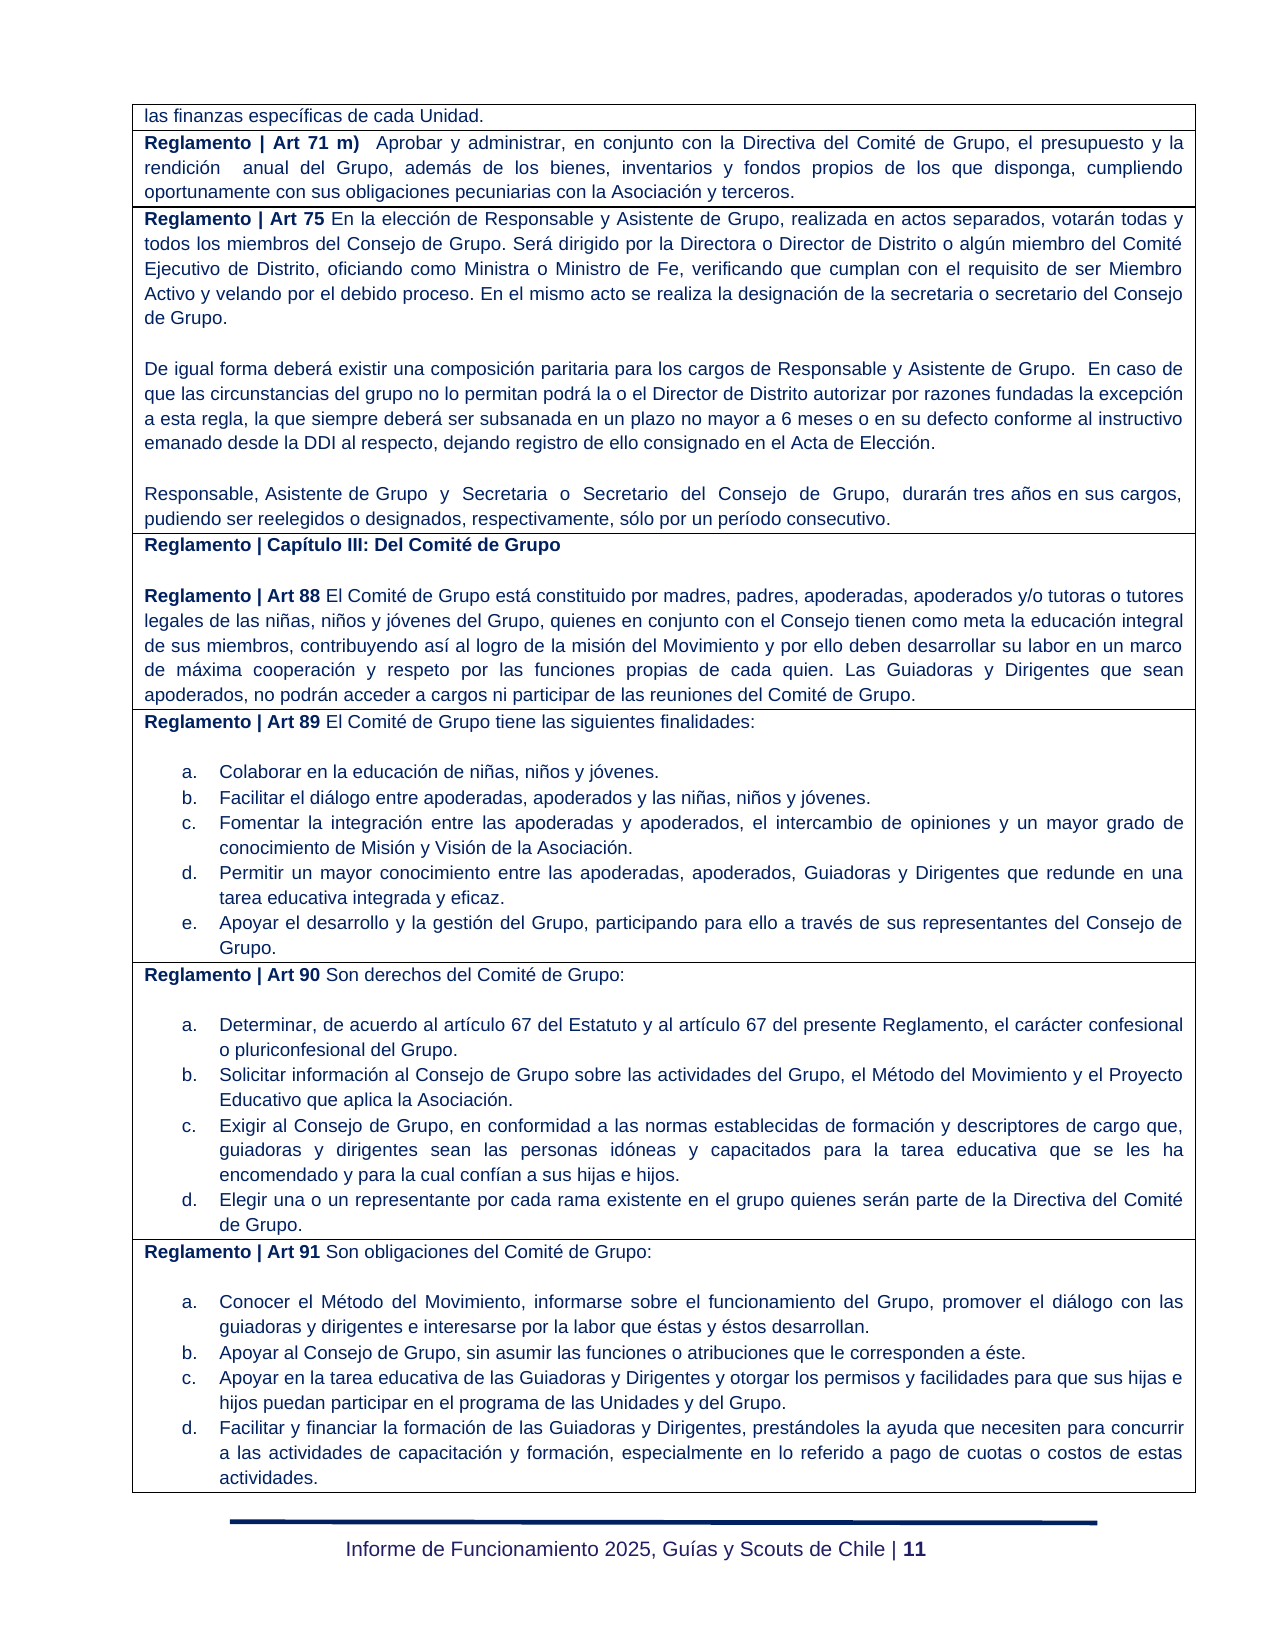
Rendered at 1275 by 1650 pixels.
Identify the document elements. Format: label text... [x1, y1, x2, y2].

table_cell Reglamento | Art 90 Son derechos del Comité de Grupo: Determinar, de acuerdo al artículo 67 del Estatuto y al artículo 67 del presente Reglamento, el carácter confesional o pluriconfesional del Grupo. Solicitar información al Consejo de Grupo sobre las actividades del Grupo, el Método del Movimiento y el Proyecto Educativo que aplica la Asociación. Exigir al Consejo de Grupo, en conformidad a las normas establecidas de formación y descriptores de cargo que, guiadoras y dirigentes sean las personas idóneas y capacitados para la tarea educativa que se les ha encomendado y para la cual confían a sus hijas e hijos. Elegir una o un representante por cada rama existente en el grupo quienes serán parte de la Directiva del Comité de Grupo. [133, 963, 1195, 1239]
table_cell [133, 105, 1195, 130]
table_cell Reglamento | Capítulo III: Del Comité de Grupo Reglamento | Art 88 El Comité de Grupo está constituido por madres, padres, apoderadas, apoderados y/o tutoras o tutores legales de las niñas, niños y jóvenes del Grupo, quienes en conjunto con el Consejo tienen como meta la educación integral de sus miembros, contribuyendo así al logro de la misión del Movimiento y por ello deben desarrollar su labor en un marco de máxima cooperación y respeto por las funciones propias de cada quien. Las Guiadoras y Dirigentes que sean apoderados, no podrán acceder a cargos ni participar de las reuniones del Comité de Grupo. [133, 534, 1195, 709]
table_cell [133, 1240, 1195, 1492]
table_cell Reglamento | Art 89 El Comité de Grupo tiene las siguientes finalidades: Colaborar en la educación de niñas, niños y jóvenes. Facilitar el diálogo entre apoderadas, apoderados y las niñas, niños y jóvenes. Fomentar la integración entre las apoderadas y apoderados, el intercambio de opiniones y un mayor grado de conocimiento de Misión y Visión de la Asociación. Permitir un mayor conocimiento entre las apoderadas, apoderados, Guiadoras y Dirigentes que redunde en una tarea educativa integrada y eficaz. Apoyar el desarrollo y la gestión del Grupo, participando para ello a través de sus representantes del Consejo de Grupo. [133, 710, 1195, 962]
table_cell Reglamento | Art 71 m) Aprobar y administrar, en conjunto con la Directiva del Comité de Grupo, el presupuesto y la rendición anual del Grupo, además de los bienes, inventarios y fondos propios de los que disponga, cumpliendo oportunamente con sus obligaciones pecuniarias con la Asociación y terceros. [133, 131, 1195, 206]
table_cell Reglamento | Art 75 En la elección de Responsable y Asistente de Grupo, realizada en actos separados, votarán todas y todos los miembros del Consejo de Grupo. Será dirigido por la Directora o Director de Distrito o algún miembro del Comité Ejecutivo de Distrito, oficiando como Ministra o Ministro de Fe, verificando que cumplan con el requisito de ser Miembro Activo y velando por el debido proceso. En el mismo acto se realiza la designación de la secretaria o secretario del Consejo de Grupo. De igual forma deberá existir una composición paritaria para los cargos de Responsable y Asistente de Grupo. En caso de que las circunstancias del grupo no lo permitan podrá la o el Director de Distrito autorizar por razones fundadas la excepción a esta regla, la que siempre deberá ser subsanada en un plazo no mayor a 6 meses o en su defecto conforme al instructivo emanado desde la DDI al respecto, dejando registro de ello consignado en el Acta de Elección. Responsable, Asistente de Grupo y Secretaria o Secretario del Consejo de Grupo, durarán tres años en sus cargos, pudiendo ser reelegidos o designados, respectivamente, sólo por un período consecutivo. [133, 208, 1195, 533]
